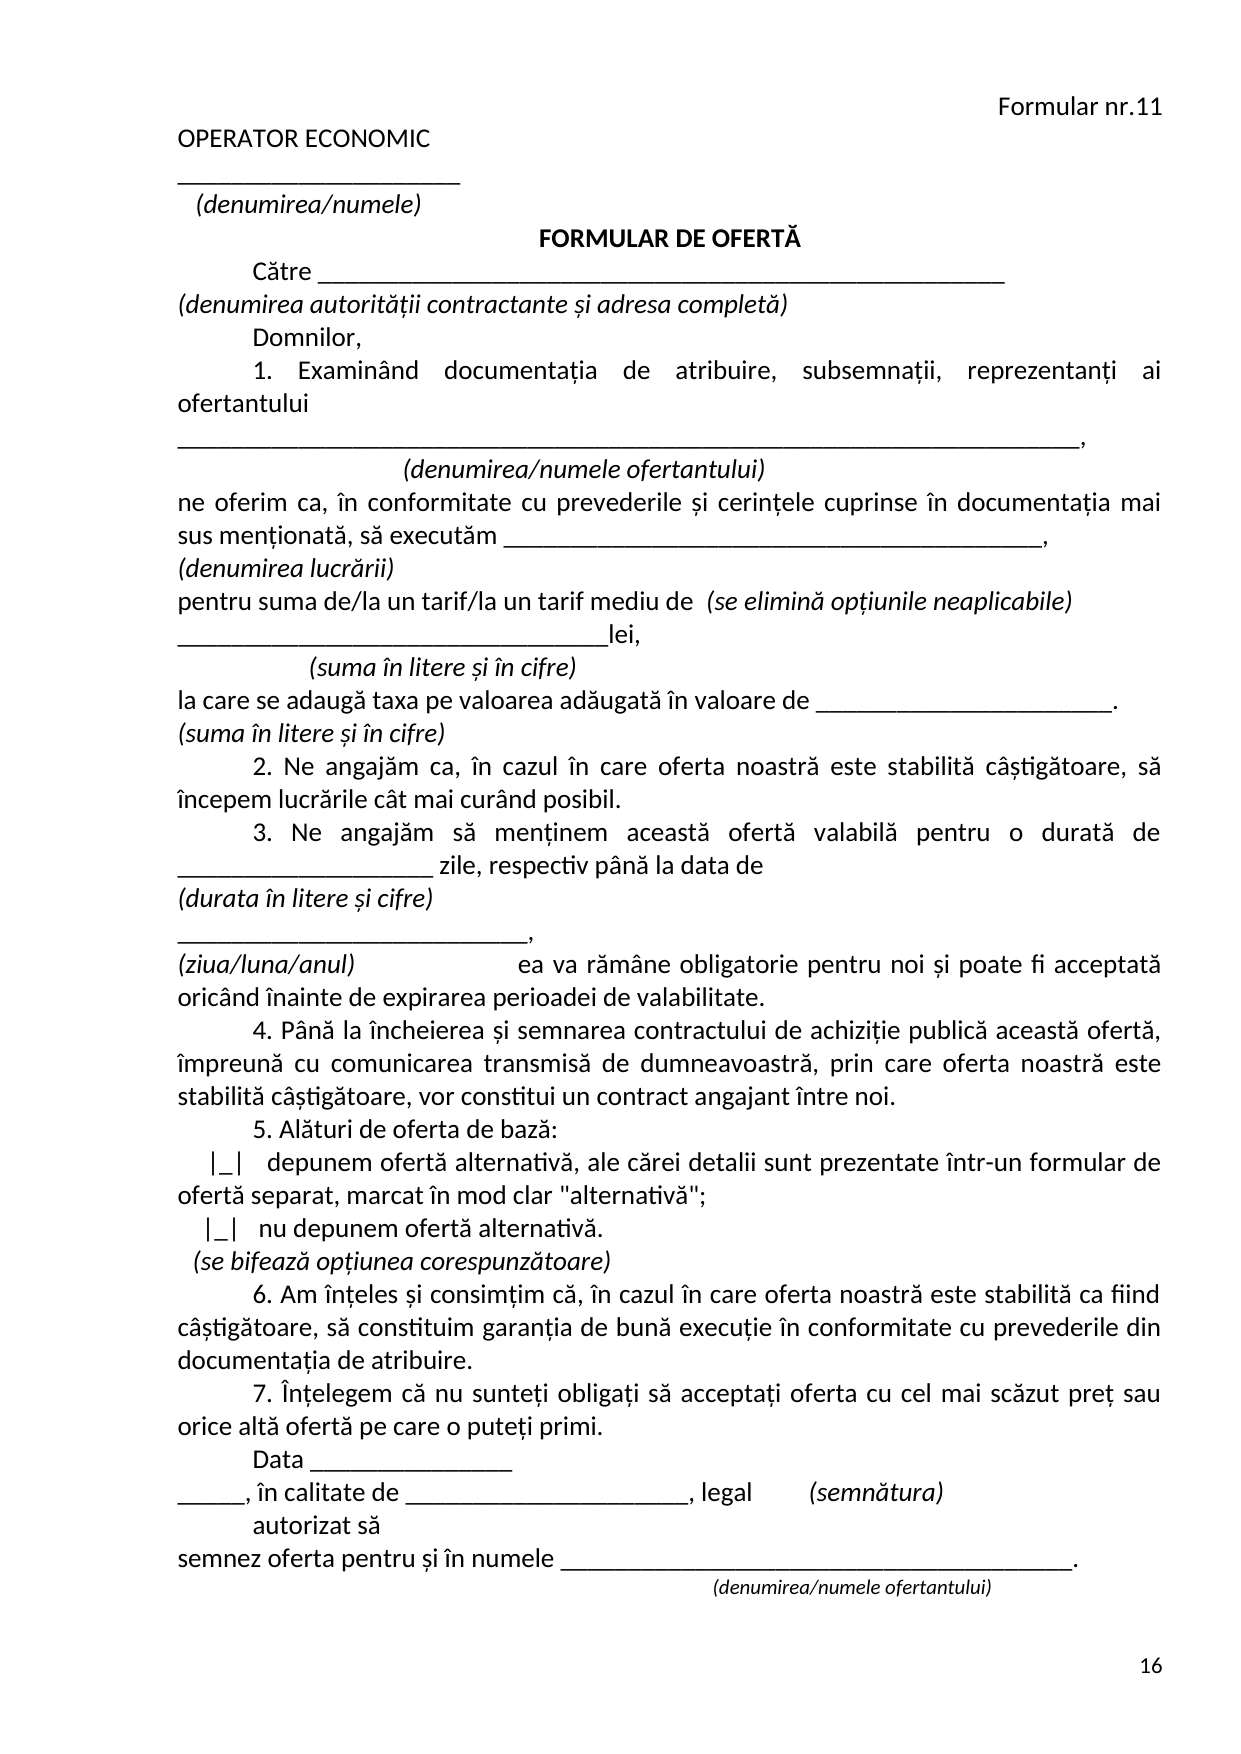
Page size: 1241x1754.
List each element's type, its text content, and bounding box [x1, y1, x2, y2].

text (durata în litere şi cifre) [177, 881, 1162, 914]
text FORMULAR DE OFERTĂ [177, 221, 1162, 254]
text |_| nu depunem ofertă alternativă. [177, 1211, 1162, 1244]
text |_| depunem ofertă alternativă, ale cărei detalii sunt prezentate într-un formular de ofertă separat, marcat în mod clar "alternativă"; [177, 1145, 1162, 1211]
text (denumirea lucrării) [177, 551, 1162, 584]
text Domnilor, [177, 320, 1162, 353]
text Către ___________________________________________________ [177, 254, 1162, 287]
text (ziua/luna/anul) ea va rămâne obligatorie pentru noi şi poate fi acceptată oricând înainte de expirarea perioadei de valabilitate. [177, 947, 1162, 1013]
text 5. Alături de oferta de bază: [177, 1112, 1162, 1145]
text 4. Până la încheierea şi semnarea contractului de achiziţie publică această ofertă, împreună cu comunicarea transmisă de dumneavoastră, prin care oferta noastră este stabilită câştigătoare, vor constitui un contract angajant între noi. [177, 1013, 1162, 1112]
text (suma în litere şi în cifre) [177, 716, 1162, 749]
text Data _______________ [177, 1442, 1162, 1476]
text 7. Înţelegem că nu sunteţi obligaţi să acceptaţi oferta cu cel mai scăzut preţ sau orice altă ofertă pe care o puteţi primi. [177, 1376, 1162, 1442]
text (denumirea autorităţii contractante şi adresa completă) [177, 287, 1162, 320]
text pentru suma de/la un tarif/la un tarif mediu de (se elimină opţiunile neaplicabile) [177, 584, 1162, 617]
text (se bifează opţiunea corespunzătoare) [177, 1244, 1162, 1277]
text (denumirea/numele) [177, 188, 1162, 221]
text 2. Ne angajăm ca, în cazul în care oferta noastră este stabilită câştigătoare, să începem lucrările cât mai curând posibil. [177, 749, 1162, 815]
text _____________________ [177, 155, 1162, 188]
text la care se adaugă taxa pe valoarea adăugată în valoare de ______________________. [177, 683, 1162, 716]
text (suma în litere şi în cifre) [177, 650, 1162, 683]
text (denumirea/numele ofertantului) [177, 1574, 1162, 1600]
text autorizat să [177, 1508, 1162, 1542]
text 3. Ne angajăm să menţinem această ofertă valabilă pentru o durată de ___________________ zile, respectiv până la data de [177, 815, 1162, 881]
text Formular nr.11 [177, 89, 1162, 122]
text ne oferim ca, în conformitate cu prevederile şi cerinţele cuprinse în documentaţia mai sus menţionată, să executăm ________________________________________, [177, 485, 1162, 551]
text ________________________________lei, [177, 617, 1162, 650]
text OPERATOR ECONOMIC [177, 122, 1162, 155]
text _____, în calitate de _____________________, legal (semnătura) [177, 1476, 1162, 1508]
text 1. Examinând documentaţia de atribuire, subsemnaţii, reprezentanţi ai ofertantului [177, 353, 1162, 419]
text __________________________, [177, 914, 1162, 947]
text 6. Am înţeles şi consimţim că, în cazul în care oferta noastră este stabilită ca fiind câştigătoare, să constituim garanţia de bună execuţie în conformitate cu prevederile din documentaţia de atribuire. [177, 1277, 1162, 1376]
text semnez oferta pentru şi în numele ______________________________________. [177, 1542, 1162, 1574]
text ___________________________________________________________________, [177, 419, 1162, 452]
text (denumirea/numele ofertantului) [327, 452, 1162, 485]
